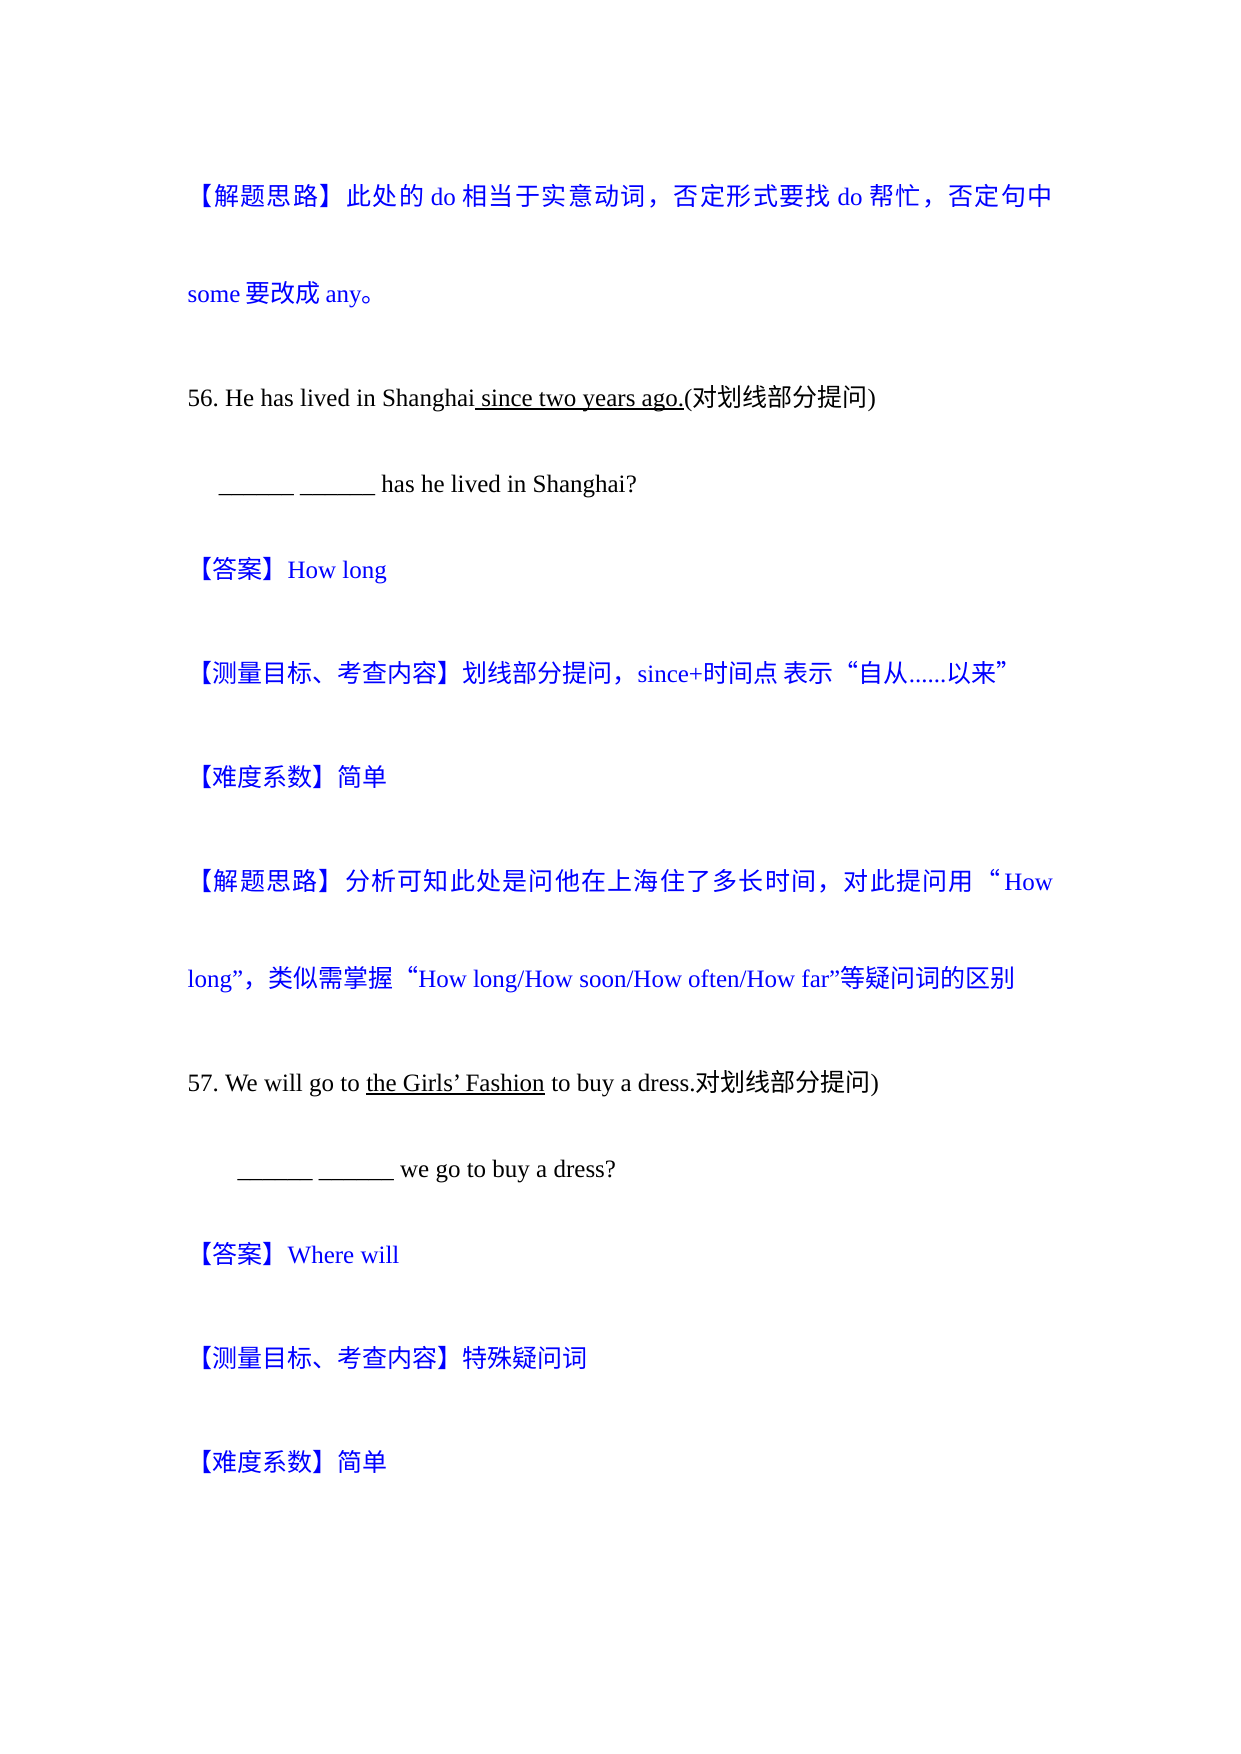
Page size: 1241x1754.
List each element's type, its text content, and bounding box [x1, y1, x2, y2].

list ______ ______ has he lived in Shanghai? [187, 467, 1053, 500]
list 【解题思路】此处的do相当于实意动词，否定形式要找do帮忙，否定句中some要改成any。 [187, 162, 1053, 324]
text 【测量目标、考查内容】特殊疑问词 [187, 1324, 1053, 1389]
list 56. He has lived in Shanghai since two years ago.(对划线部分提问) [187, 363, 1053, 428]
text 【难度系数】简单 [187, 743, 1053, 808]
list We will go to the Girls’ Fashion to buy a dress.对划线部分提问) [187, 1048, 1053, 1113]
text 【答案】Where will [187, 1220, 1053, 1285]
text 【答案】How long [187, 535, 1053, 600]
list 【解题思路】分析可知此处是问他在上海住了多长时间，对此提问用“How long”，类似需掌握“How long/How soon/How often/How far”等疑问词的区别 [187, 847, 1053, 1009]
text 【测量目标、考查内容】划线部分提问，since+时间点 表示“自从......以来” [187, 639, 1053, 704]
text 【难度系数】简单 [187, 1428, 1053, 1493]
list ______ ______ we go to buy a dress? [187, 1152, 1053, 1185]
